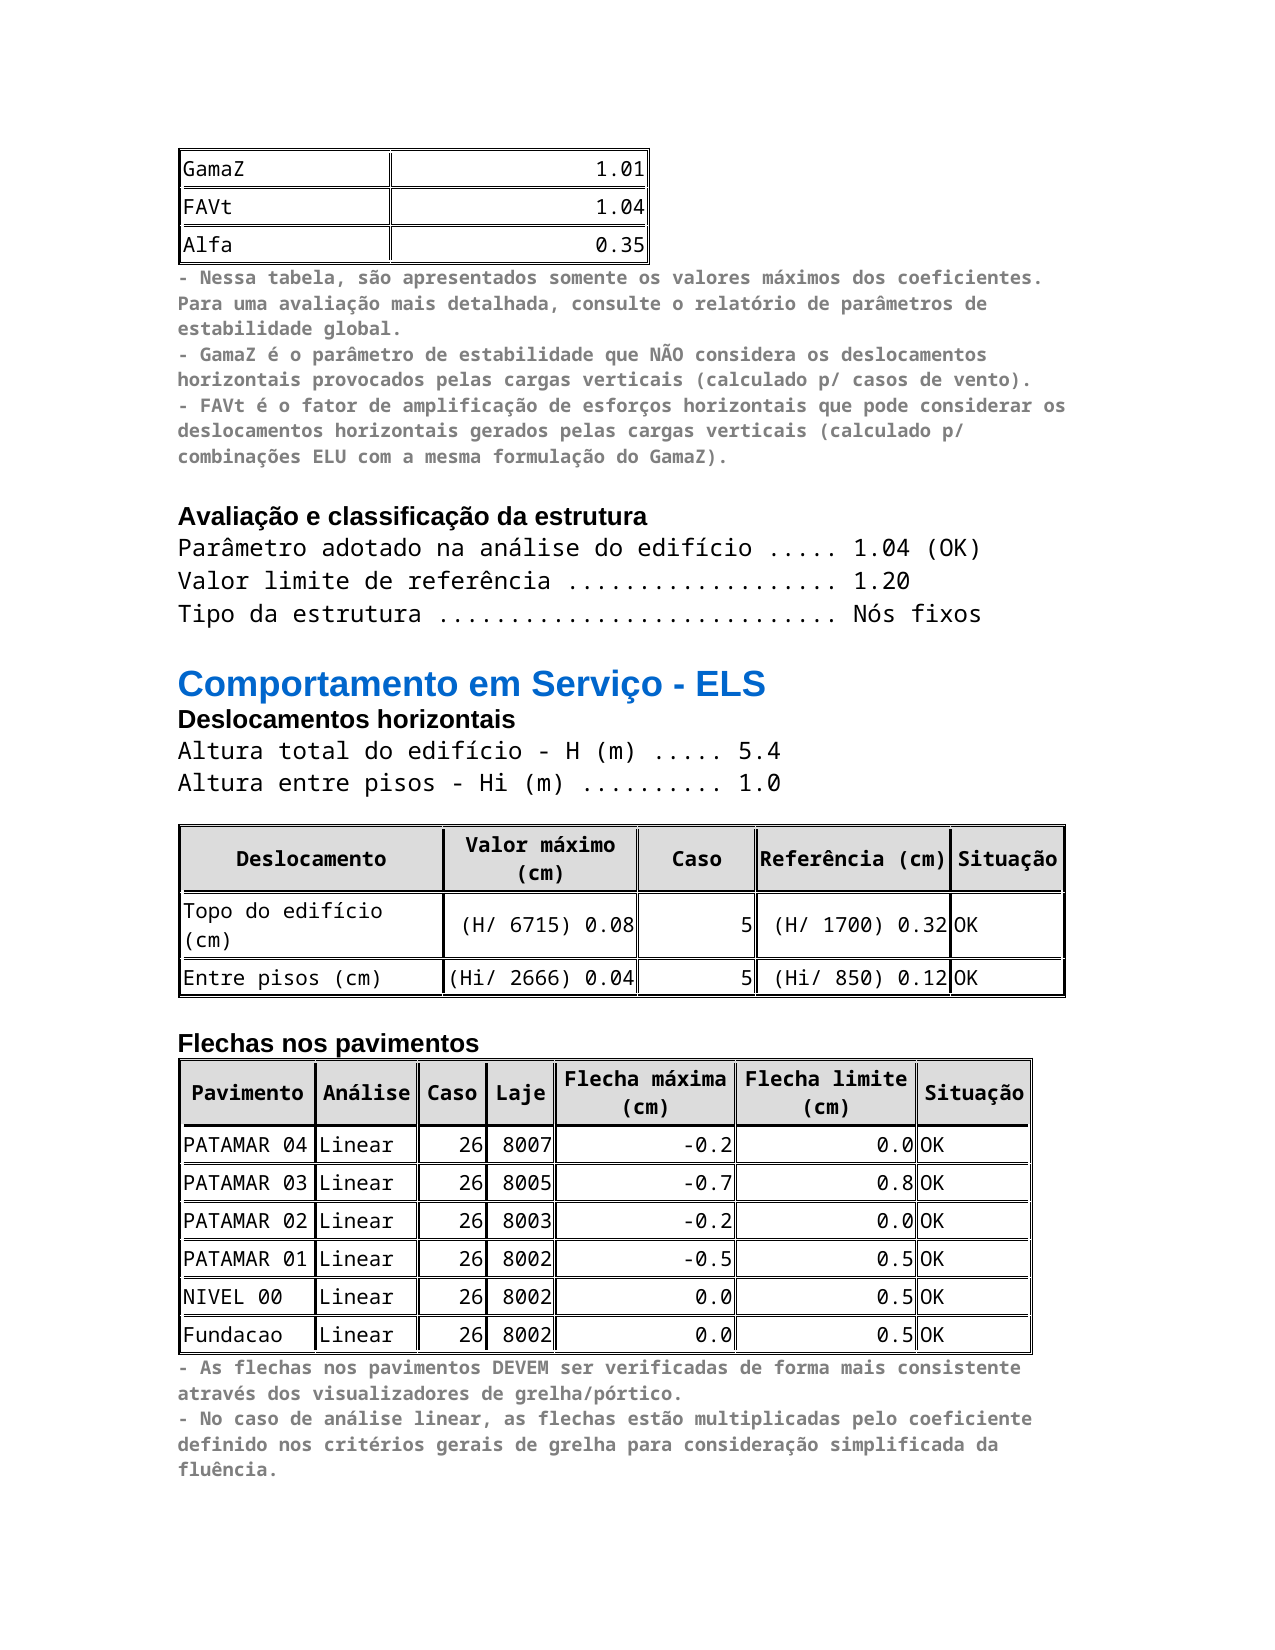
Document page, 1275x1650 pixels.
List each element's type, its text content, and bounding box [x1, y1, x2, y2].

table_cell 26 [420, 1279, 485, 1313]
table_cell Linear [315, 1314, 418, 1351]
table_cell 0.5 [737, 1241, 915, 1276]
table_cell PATAMAR 02 [180, 1200, 315, 1238]
table_cell 0.0 [737, 1127, 915, 1162]
table_cell PATAMAR 03 [180, 1162, 315, 1200]
table_cell -0.2 [557, 1127, 734, 1162]
table_header Laje [486, 1059, 555, 1124]
table_cell 1.04 [391, 186, 648, 223]
table_cell 0.0 [557, 1279, 734, 1313]
text Deslocamentos horizontais [177, 704, 1098, 733]
table_cell 8007 [488, 1127, 553, 1162]
table_cell 0.0 [555, 1317, 736, 1351]
table_header Valor máximo (cm) [443, 827, 638, 890]
table_cell PATAMAR 01 [180, 1238, 315, 1276]
table_header Caso [638, 825, 756, 890]
table_cell (H/ 1700) 0.32 [758, 894, 949, 956]
table_cell 0.0 [737, 1203, 915, 1238]
table_header Flecha máxima (cm) [555, 1061, 736, 1124]
text Parâmetro adotado na análise do edifício ..... 1.04 (OK) Valor limite de referência ................... 1.20 Tipo da estrutura ............................ Nós fixos Comportamento em Serviço - ELS [177, 531, 1098, 704]
table_cell -0.7 [557, 1165, 734, 1200]
table_cell GamaZ [181, 151, 391, 186]
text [177, 1355, 1098, 1482]
table_cell 26 [420, 1203, 485, 1238]
table_cell PATAMAR 04 [181, 1124, 314, 1162]
table_cell OK [917, 1314, 1030, 1351]
table_cell 8002 [486, 1314, 555, 1351]
table_cell OK [917, 1200, 1031, 1238]
table_header Caso [418, 1061, 486, 1124]
table_cell OK [950, 956, 1064, 994]
table_cell FAVt [180, 186, 391, 223]
table_cell 8003 [488, 1203, 553, 1238]
table_cell Fundacao [181, 1314, 315, 1351]
table_header Referência (cm) [756, 827, 950, 890]
table_cell NIVEL 00 [180, 1276, 315, 1313]
table_cell Linear [317, 1279, 416, 1313]
table_cell 26 [418, 1317, 486, 1351]
table_cell (Hi/ 2666) 0.04 [443, 960, 638, 994]
table_cell 5 [638, 956, 756, 994]
table_cell OK [917, 1276, 1031, 1313]
table_header Flecha limite (cm) [736, 1061, 917, 1124]
text Avaliação e classificação da estrutura [177, 501, 1098, 531]
table_cell OK [917, 1238, 1031, 1276]
table_cell Linear [317, 1203, 416, 1238]
table_header Situação [917, 1061, 1030, 1124]
table_cell 26 [420, 1165, 485, 1200]
table_cell Linear [317, 1127, 416, 1162]
table_cell 26 [420, 1127, 485, 1162]
table_header Deslocamento [180, 825, 443, 890]
table_cell 0.5 [737, 1279, 915, 1313]
table_cell 26 [420, 1241, 485, 1276]
table_cell OK [917, 1162, 1031, 1200]
table_cell Topo do edifício (cm) [181, 890, 442, 956]
table_header Análise [315, 1059, 418, 1124]
table_header Pavimento [181, 1061, 315, 1124]
table_cell 0.5 [736, 1317, 917, 1351]
table_cell -0.5 [557, 1241, 734, 1276]
table_header Situação [950, 827, 1063, 890]
table_cell Entre pisos (cm) [181, 956, 443, 994]
table_cell 8002 [488, 1241, 553, 1276]
table_cell 1.01 [391, 151, 647, 186]
table_cell 0.8 [737, 1165, 915, 1200]
table_cell OK [918, 1124, 1030, 1162]
table_cell 8002 [488, 1279, 553, 1313]
table_cell Alfa [181, 224, 391, 261]
table_cell 0.35 [391, 224, 647, 261]
text Altura total do edifício - H (m) ..... 5.4 Altura entre pisos - Hi (m) .......... 1.0 [177, 733, 1098, 799]
table_cell OK [952, 890, 1064, 956]
table_cell (Hi/ 850) 0.12 [756, 960, 950, 994]
table_cell -0.2 [557, 1203, 734, 1238]
table_cell 8005 [488, 1165, 553, 1200]
table_cell 5 [639, 894, 754, 956]
text - Nessa tabela, são apresentados somente os valores máximos dos coeficientes. Para uma avaliação mais detalhada, consulte o relatório de parâmetros de estabilidade global. - GamaZ é o parâmetro de estabilidade que NÃO considera os deslocamentos horizontais provocados pelas cargas verticais (calculado p/ casos de vento). - FAVt é o fator de amplificação de esforços horizontais que pode considerar os deslocamentos horizontais gerados pelas cargas verticais (calculado p/ combinações ELU com a mesma formulação do GamaZ). [177, 264, 1098, 469]
table_cell Linear [317, 1241, 416, 1276]
table_cell Linear [317, 1165, 416, 1200]
text Flechas nos pavimentos [177, 1028, 1098, 1057]
table_cell (H/ 6715) 0.08 [445, 894, 636, 956]
